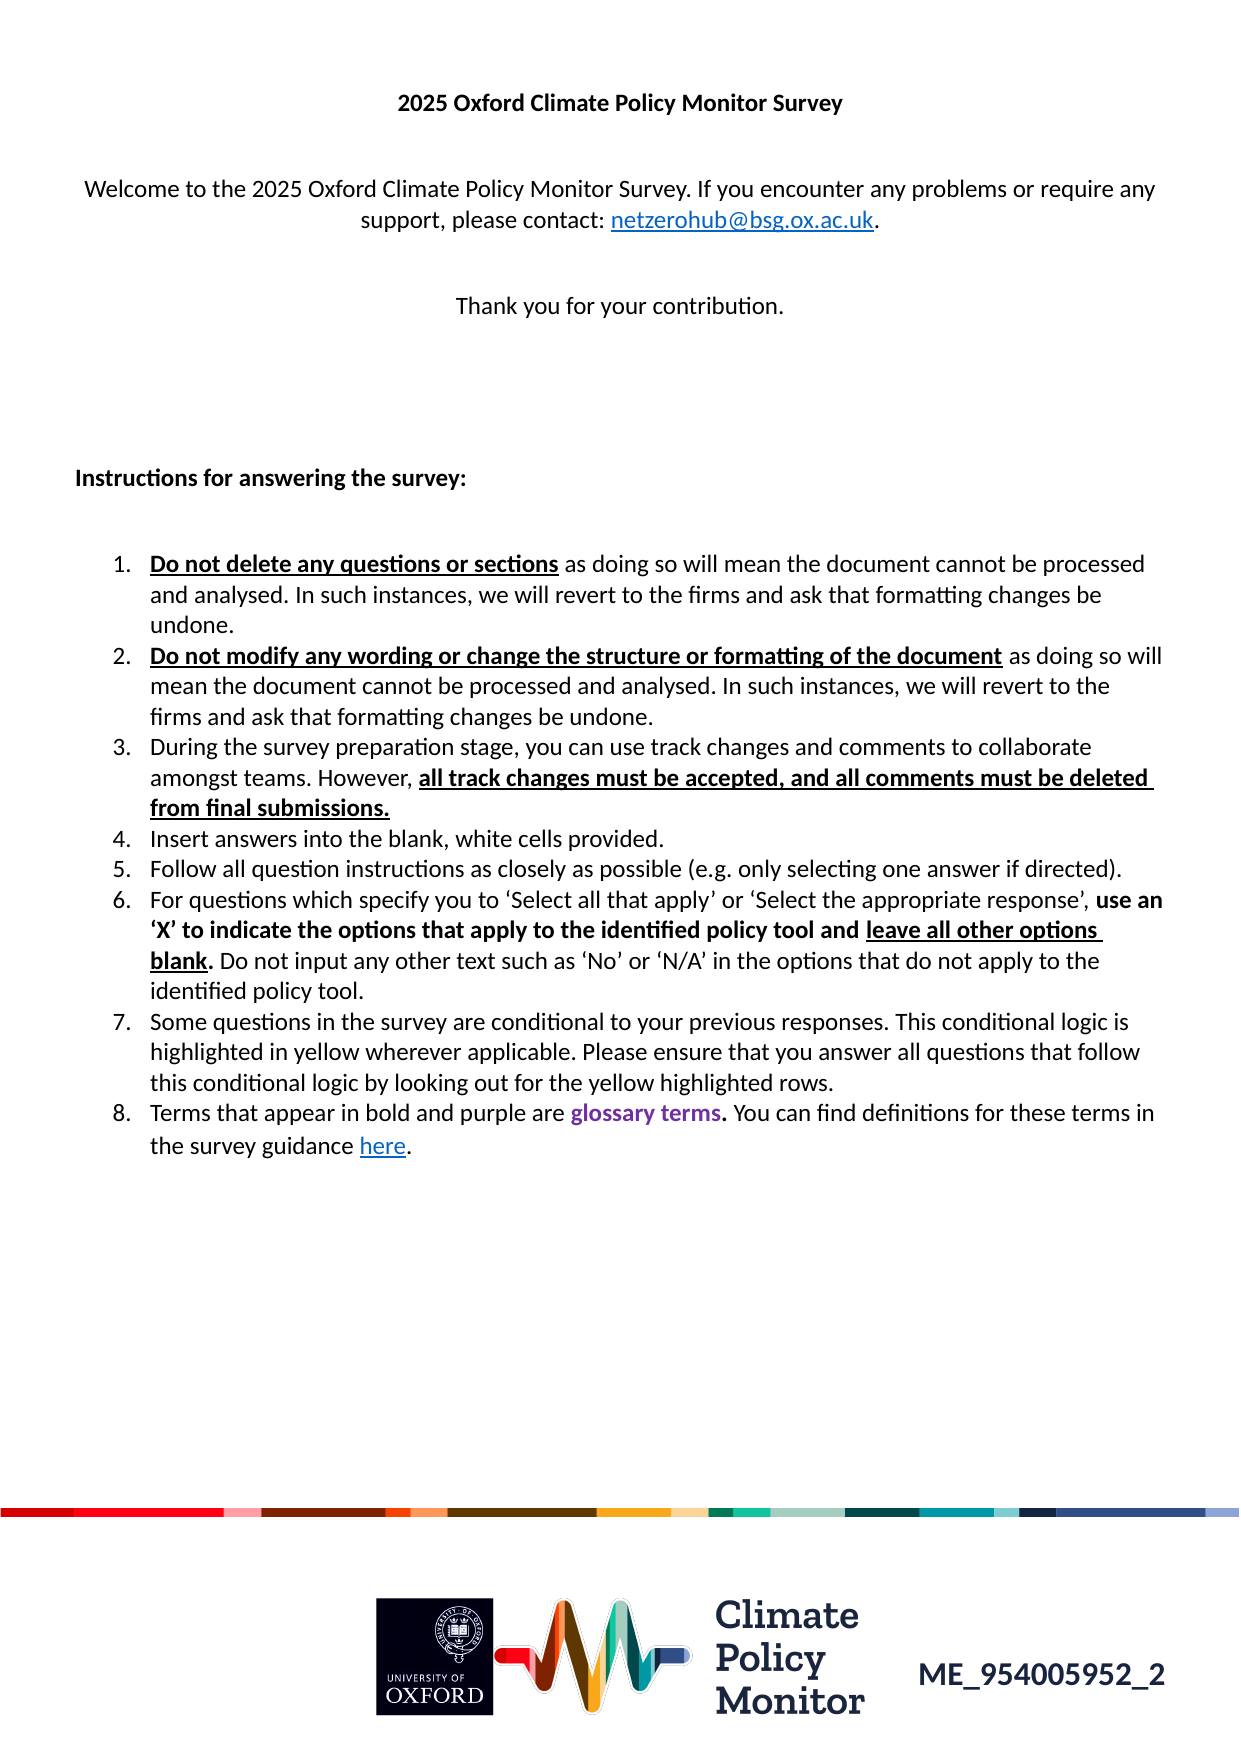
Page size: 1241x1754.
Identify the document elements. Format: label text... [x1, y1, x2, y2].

list Do not delete any questions or sections as doing so will mean the document cannot be processed and analysed. In such instances, we will revert to the firms and ask that formatting changes be undone. [112, 548, 1165, 640]
list For questions which specify you to ‘Select all that apply’ or ‘Select the appropriate response’, use an ‘X’ to indicate the options that apply to the identified policy tool and leave all other options blank. Do not input any other text such as ‘No’ or ‘N/A’ in the options that do not apply to the identified policy tool. [112, 884, 1165, 1006]
list Do not modify any wording or change the structure or formatting of the document as doing so will mean the document cannot be processed and analysed. In such instances, we will revert to the firms and ask that formatting changes be undone. [112, 640, 1165, 731]
list During the survey preparation stage, you can use track changes and comments to collaborate amongst teams. However, all track changes must be accepted, and all comments must be deleted from final submissions. [112, 731, 1165, 823]
text Welcome to the 2025 Oxford Climate Policy Monitor Survey. If you encounter any problems or require any support, please contact: netzerohub@bsg.ox.ac.uk. [75, 173, 1165, 234]
list Insert answers into the blank, white cells provided. [112, 823, 1165, 853]
text Thank you for your contribution. [75, 290, 1165, 321]
text Instructions for answering the survey: [75, 462, 1165, 493]
list Terms that appear in bold and purple are glossary terms. You can find definitions for these terms in the survey guidance here. [112, 1098, 1165, 1161]
text 2025 Oxford Climate Policy Monitor Survey [75, 87, 1165, 118]
list Some questions in the survey are conditional to your previous responses. This conditional logic is highlighted in yellow wherever applicable. Please ensure that you answer all questions that follow this conditional logic by looking out for the yellow highlighted rows. [112, 1006, 1165, 1098]
list Follow all question instructions as closely as possible (e.g. only selecting one answer if directed). [112, 853, 1165, 884]
picture [0, 1508, 1238, 1517]
picture [375, 1597, 865, 1716]
